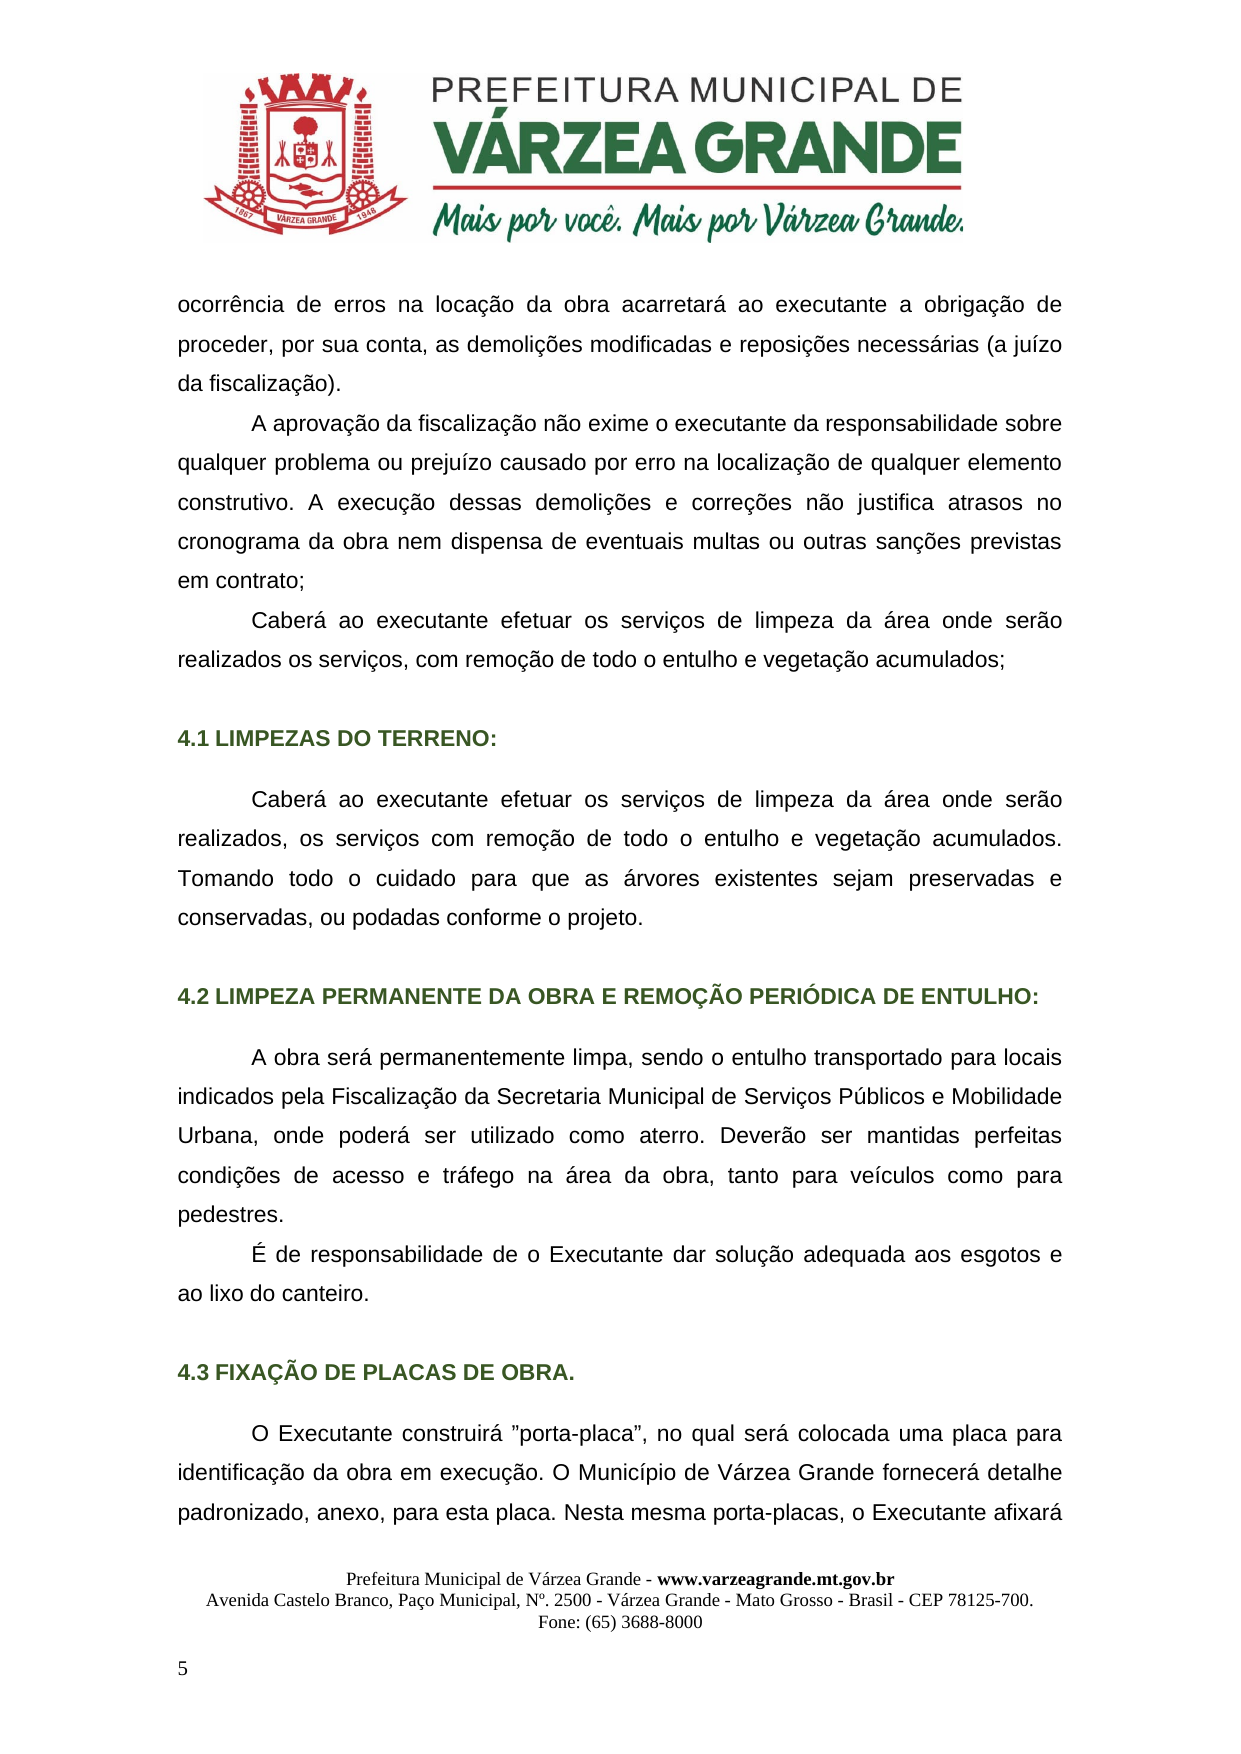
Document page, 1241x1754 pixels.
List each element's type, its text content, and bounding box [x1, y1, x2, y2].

text A obra será permanentemente limpa, sendo o entulho transportado para locais indicados pela Fiscalização da Secretaria Municipal de Serviços Públicos e Mobilidade Urbana, onde poderá ser utilizado como aterro. Deverão ser mantidas perfeitas condições de acesso e tráfego na área da obra, tanto para veículos como para pedestres. [177, 1043, 1063, 1228]
list LIMPEZAS DO TERRENO: [177, 725, 1063, 752]
picture [203, 73, 964, 243]
text Caberá ao executante efetuar os serviços de limpeza da área onde serão realizados, os serviços com remoção de todo o entulho e vegetação acumulados. Tomando todo o cuidado para que as árvores existentes sejam preservadas e conservadas, ou podadas conforme o projeto. [177, 786, 1063, 931]
list FIXAÇÃO DE PLACAS DE OBRA. [177, 1359, 1063, 1386]
text A aprovação da fiscalização não exime o executante da responsabilidade sobre qualquer problema ou prejuízo causado por erro na localização de qualquer elemento construtivo. A execução dessas demolições e correções não justifica atrasos no cronograma da obra nem dispensa de eventuais multas ou outras sanções previstas em contrato; [177, 409, 1063, 594]
list LIMPEZA PERMANENTE DA OBRA E REMOÇÃO PERIÓDICA DE ENTULHO: [177, 983, 1063, 1009]
text É de responsabilidade de o Executante dar solução adequada aos esgotos e ao lixo do canteiro. [177, 1241, 1063, 1307]
text Caberá ao executante efetuar os serviços de limpeza da área onde serão realizados os serviços, com remoção de todo o entulho e vegetação acumulados; [177, 607, 1063, 673]
